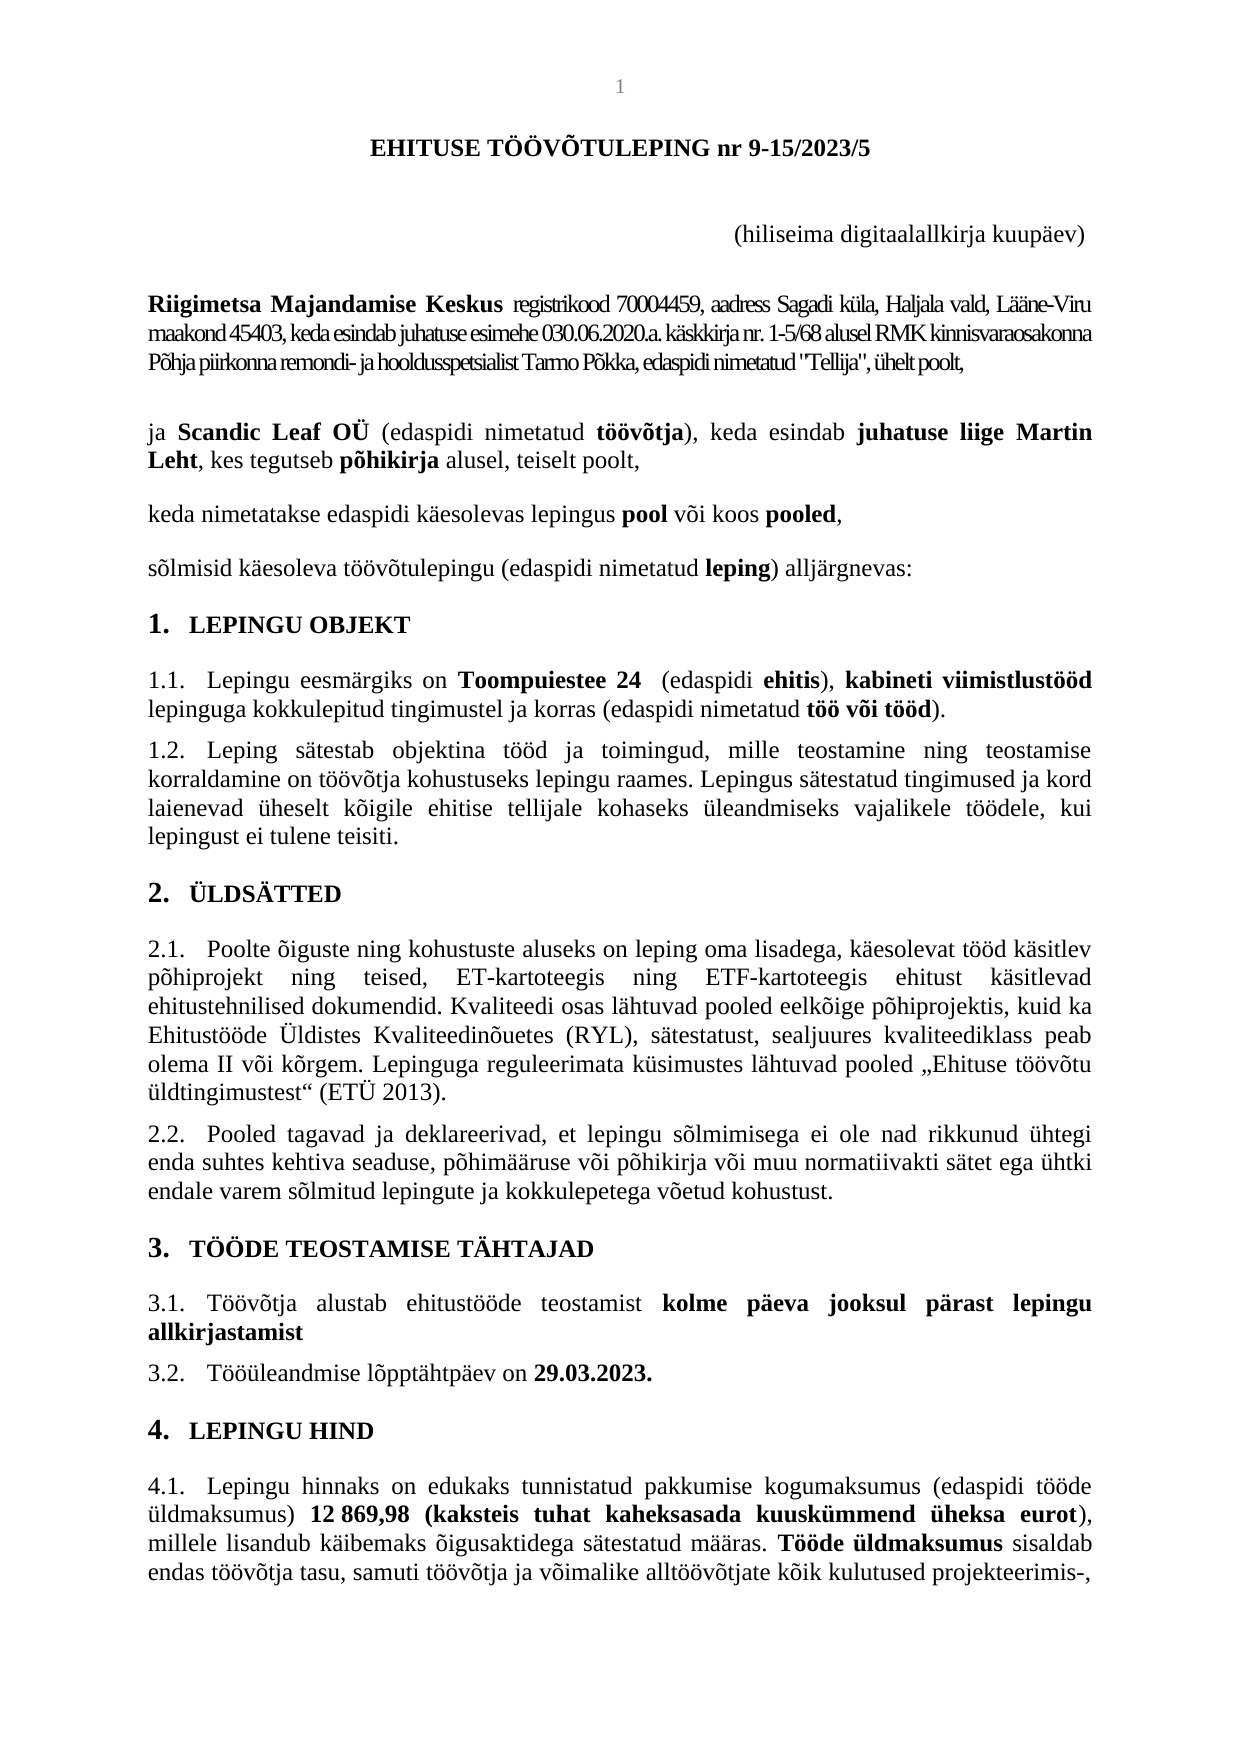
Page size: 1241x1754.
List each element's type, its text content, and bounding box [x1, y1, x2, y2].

title EHITUSE TÖÖVÕTULEPING nr 9-15/2023/5 [148, 133, 1093, 162]
text sõlmisid käesoleva töövõtulepingu (edaspidi nimetatud leping) alljärgnevas: [148, 553, 1093, 582]
list Lepingu eesmärgiks on Toompuiestee 24 (edaspidi ehitis), kabineti viimistlustööd lepinguga kokkulepitud tingimustel ja korras (edaspidi nimetatud töö või tööd). [148, 665, 1093, 723]
text ja Scandic Leaf OÜ (edaspidi nimetatud töövõtja), keda esindab juhatuse liige Martin Leht, kes tegutseb põhikirja alusel, teiselt poolt, [148, 417, 1093, 474]
text keda nimetatakse edaspidi käesolevas lepingus pool või koos pooled, [148, 499, 1093, 528]
list Töövõtja alustab ehitustööde teostamist kolme päeva jooksul pärast lepingu allkirjastamist [148, 1288, 1093, 1346]
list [148, 1471, 1093, 1586]
text Riigimetsa Majandamise Keskus registrikood 70004459, aadress Sagadi küla, Haljala vald, Lääne-Viru maakond 45403, keda esindab juhatuse esimehe 030.06.2020.a. käskkirja nr. 1-5/68 alusel RMK kinnisvaraosakonna Põhja piirkonna remondi- ja hooldusspetsialist Tarmo Põkka, edaspidi nimetatud "Tellija", ühelt poolt, [148, 289, 1093, 375]
list Pooled tagavad ja deklareerivad, et lepingu sõlmimisega ei ole nad rikkunud ühtegi enda suhtes kehtiva seaduse, põhimääruse või põhikirja või muu normatiivakti sätet ega ühtki endale varem sõlmitud lepingute ja kokkulepetega võetud kohustust. [148, 1119, 1093, 1205]
text (hiliseima digitaalallkirja kuupäev) [148, 219, 1093, 248]
list Poolte õiguste ning kohustuste aluseks on leping oma lisadega, käesolevat tööd käsitlev põhiprojekt ning teised, ET-kartoteegis ning ETF-kartoteegis ehitust käsitlevad ehitustehnilised dokumendid. Kvaliteedi osas lähtuvad pooled eelkõige põhiprojektis, kuid ka Ehitustööde Üldistes Kvaliteedinõuetes (RYL), sätestatust, sealjuures kvaliteediklass peab olema II või kõrgem. Lepinguga reguleerimata küsimustes lähtuvad pooled „Ehituse töövõtu üldtingimustest“ (ETÜ 2013). [148, 934, 1093, 1106]
list Üldsätted [148, 875, 1093, 909]
list Lepingu objekt [148, 607, 1093, 640]
list LEPINGU HIND [148, 1412, 1093, 1446]
list Tööüleandmise lõpptähtpäev on 29.03.2023. [148, 1358, 1093, 1387]
list Leping sätestab objektina tööd ja toimingud, mille teostamine ning teostamise korraldamine on töövõtja kohustuseks lepingu raames. Lepingus sätestatud tingimused ja kord laienevad üheselt kõigile ehitise tellijale kohaseks üleandmiseks vajalikele töödele, kui lepingust ei tulene teisiti. [148, 735, 1093, 850]
list TÖÖDE TEOSTAMISE TÄHTAJAD [148, 1230, 1093, 1263]
